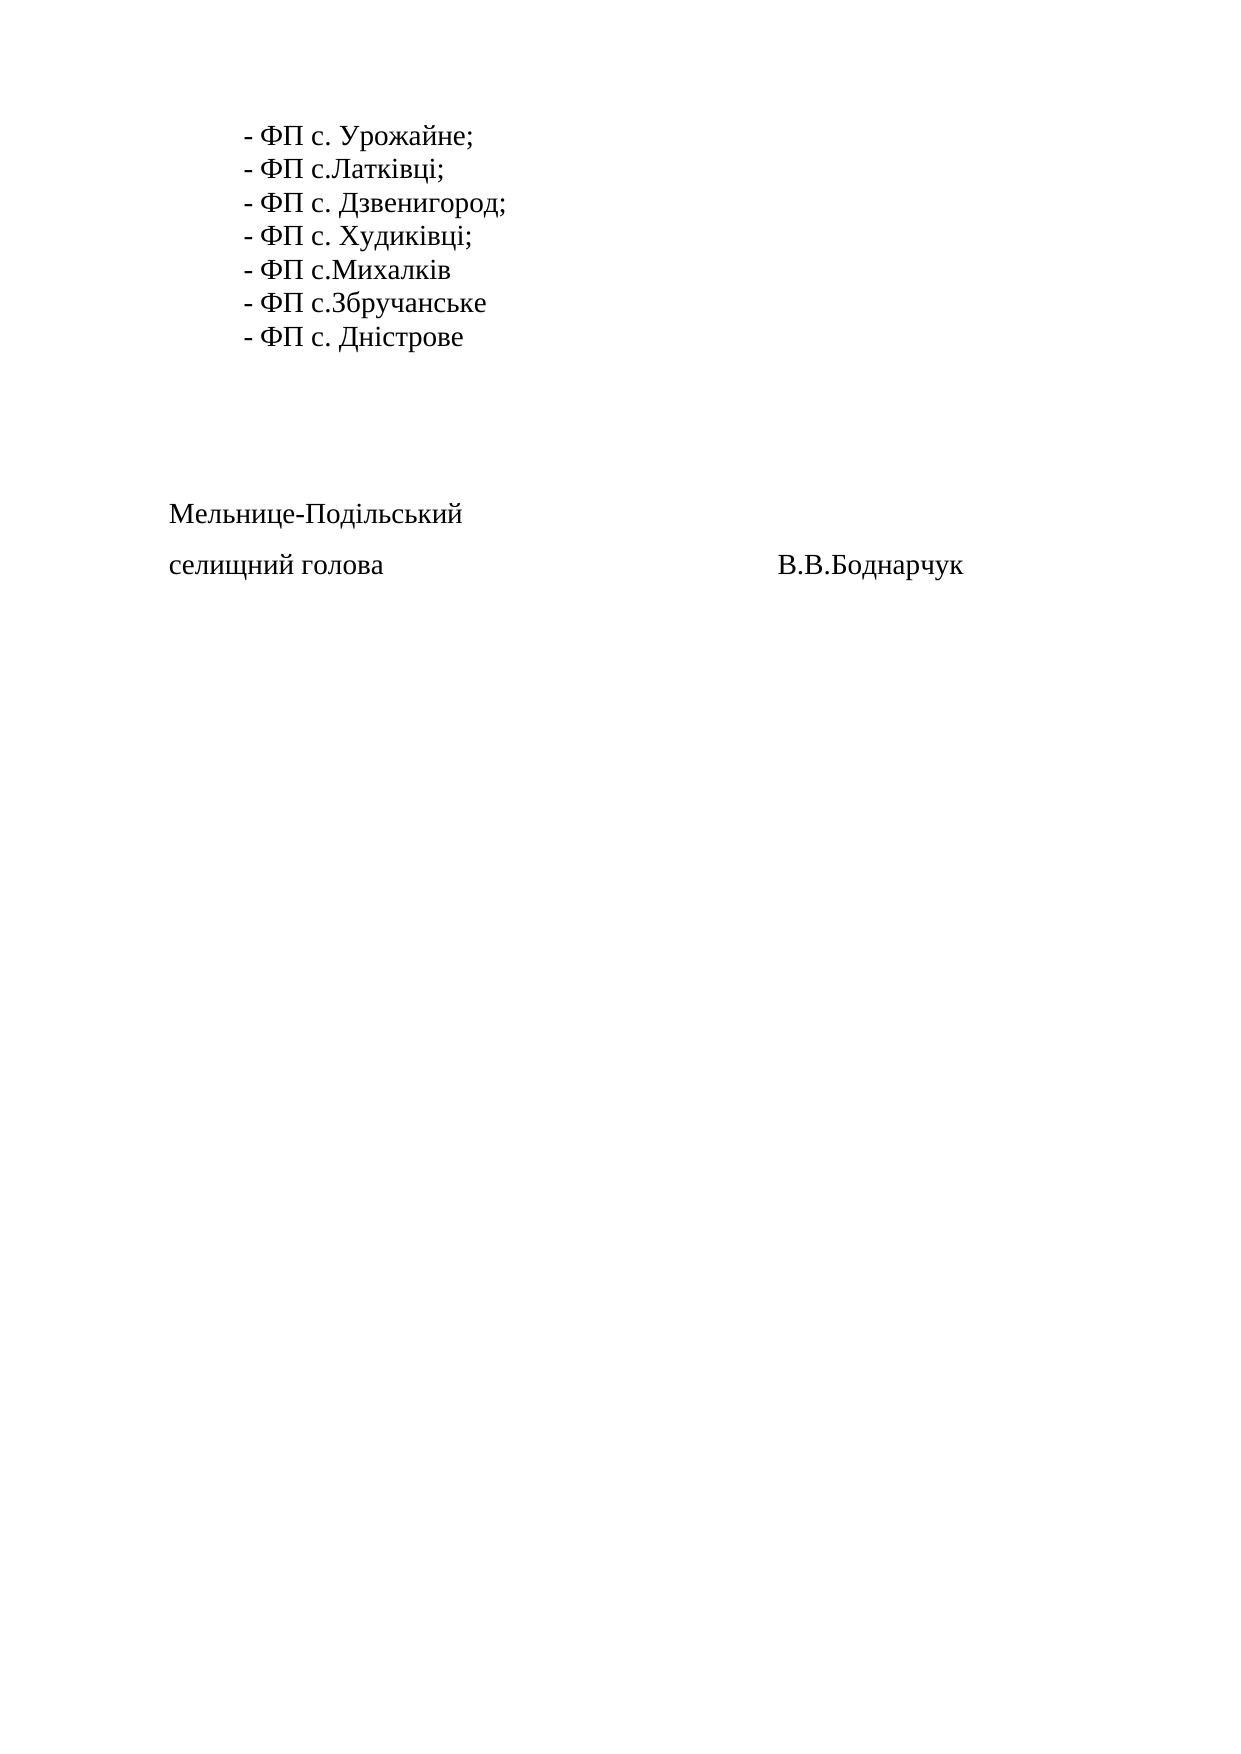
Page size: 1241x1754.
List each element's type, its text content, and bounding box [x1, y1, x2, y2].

text селищний голова В.В.Боднарчук [169, 547, 1233, 581]
list ФП с. Урожайне; [171, 118, 1175, 152]
list ФП с.Латківці; [171, 152, 1175, 185]
text Мельнице-Подільський [169, 497, 1233, 530]
list ФП с.Михалків [171, 252, 1175, 286]
list ФП с. Дзвенигород; [171, 185, 1175, 219]
list ФП с.Збручанське [171, 286, 1175, 319]
list ФП с. Худиківці; [171, 219, 1175, 252]
list ФП с. Дністрове [171, 319, 1175, 353]
